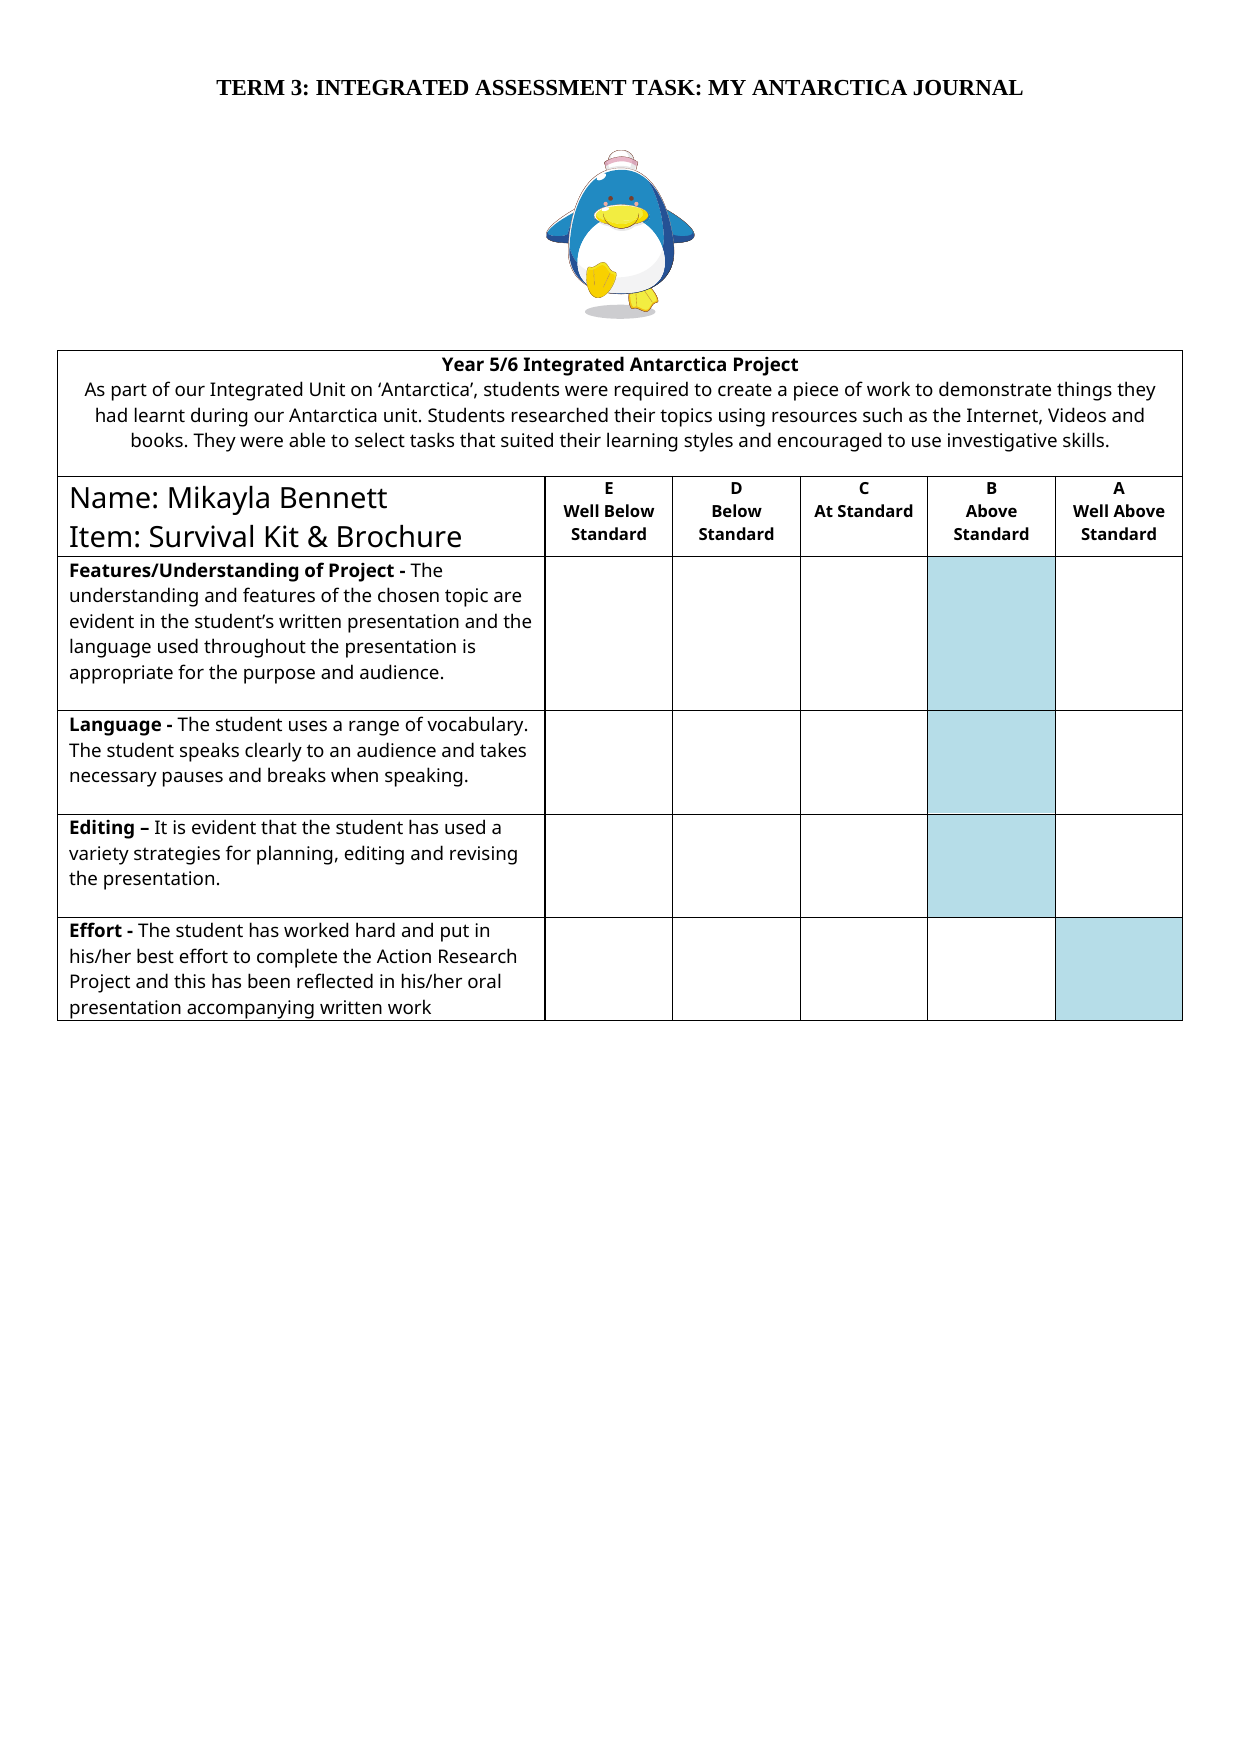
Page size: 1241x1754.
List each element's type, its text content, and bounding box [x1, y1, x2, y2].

table_cell [801, 815, 927, 917]
table_cell [801, 557, 927, 710]
table_cell [801, 918, 927, 1020]
table_cell B Above Standard [928, 477, 1055, 556]
table_cell [546, 918, 672, 1020]
table_cell [928, 918, 1055, 1020]
table_cell [1056, 815, 1182, 917]
table_cell [928, 711, 1055, 813]
table_cell Name: Mikayla Bennett Item: Survival Kit & Brochure [58, 477, 544, 556]
table_cell [1056, 711, 1182, 813]
table_cell Effort - The student has worked hard and put in his/her best effort to complete the Action Research Project and this has been reflected in his/her oral presentation accompanying written work [58, 918, 544, 1020]
table_cell Editing – It is evident that the student has used a variety strategies for planning, editing and revising the presentation. [58, 815, 544, 917]
table_cell [928, 557, 1055, 710]
table_cell E Well Below Standard [546, 477, 672, 556]
table_header Year 5/6 Integrated Antarctica Project As part of our Integrated Unit on ‘Antarctica’, students were required to create a piece of work to demonstrate things they had learnt during our Antarctica unit. Students researched their topics using resources such as the Internet, Videos and books. They were able to select tasks that suited their learning styles and encouraged to use investigative skills. [58, 351, 1182, 476]
table_cell Language - The student uses a range of vocabulary. The student speaks clearly to an audience and takes necessary pauses and breaks when speaking. [58, 711, 544, 813]
table_cell D Below Standard [673, 477, 800, 556]
table_cell [928, 815, 1055, 917]
table_cell [1056, 918, 1182, 1020]
table_cell A Well Above Standard [1056, 477, 1182, 556]
table_cell [673, 557, 800, 710]
table_cell [1056, 557, 1182, 710]
table_cell C At Standard [801, 477, 927, 556]
table_cell [546, 557, 672, 710]
table_cell [673, 815, 800, 917]
table_cell Features/Understanding of Project - The understanding and features of the chosen topic are evident in the student’s written presentation and the language used throughout the presentation is appropriate for the purpose and audience. [58, 557, 544, 710]
table_cell [546, 815, 672, 917]
table_cell [546, 711, 672, 813]
table_cell [673, 918, 800, 1020]
table_cell [801, 711, 927, 813]
table_cell [673, 711, 800, 813]
